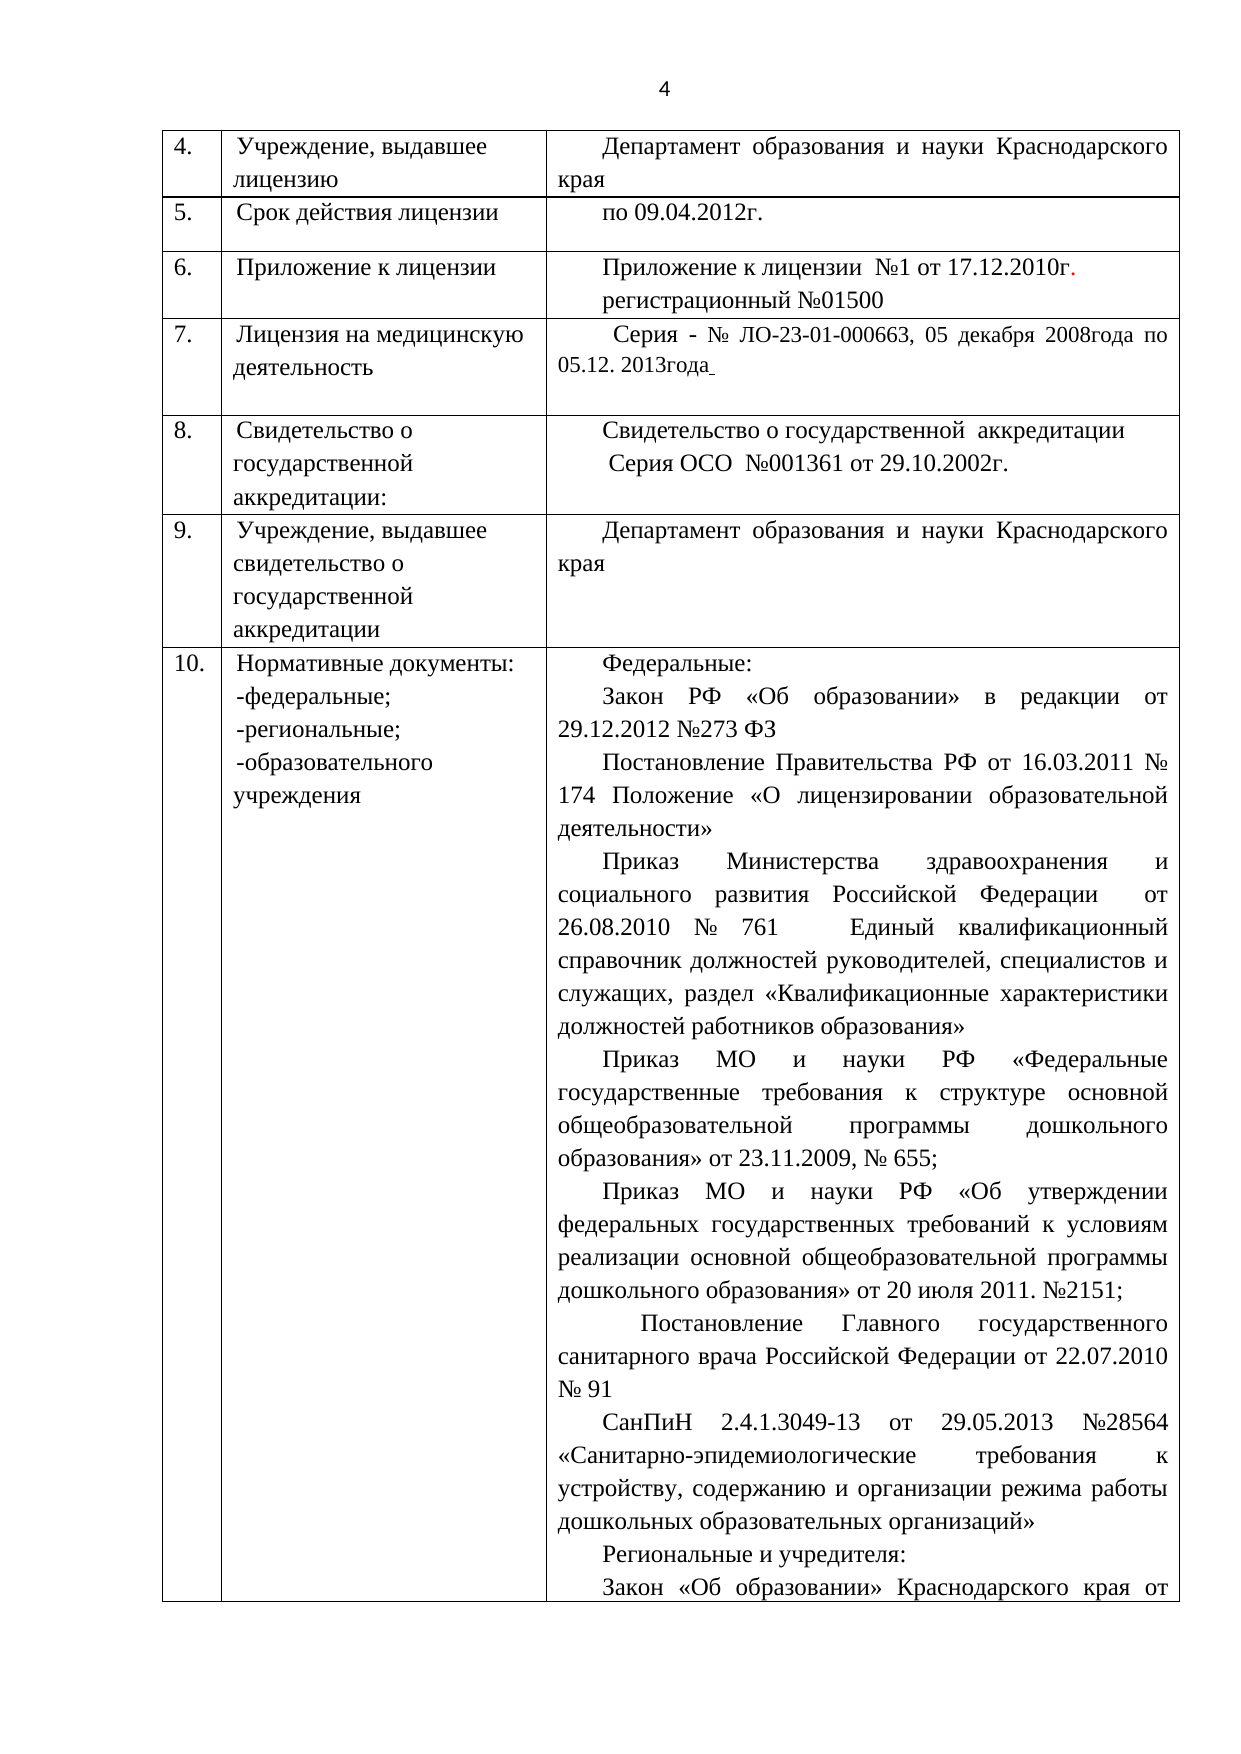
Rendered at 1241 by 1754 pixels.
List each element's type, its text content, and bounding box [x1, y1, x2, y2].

table_cell Лицензия на медицинскую деятельность [222, 319, 546, 414]
table_cell Департамент образования и науки Краснодарского края [547, 515, 1179, 647]
table_cell Свидетельство о государственной аккредитации: [222, 416, 546, 514]
table_cell 9. [163, 515, 221, 647]
table_cell 4. [163, 131, 221, 196]
table_cell 10. [163, 648, 221, 1601]
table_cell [547, 648, 1179, 1601]
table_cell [222, 648, 546, 1601]
table_cell 6. [163, 252, 221, 318]
table_cell 7. [163, 319, 221, 414]
table_cell 8. [163, 416, 221, 514]
table_cell Свидетельство о государственной аккредитации Серия ОСО №001361 от 29.10.2002г. [547, 416, 1179, 514]
table_cell Приложение к лицензии [222, 252, 546, 318]
table_cell Учреждение, выдавшее лицензию [222, 131, 546, 196]
table_cell по 09.04.2012г. [547, 198, 1179, 251]
table_cell Серия - № ЛО-23-01-000663, 05 декабря 2008года по 05.12. 2013года [547, 319, 1179, 414]
table_cell 5. [163, 198, 221, 251]
table_cell Департамент образования и науки Краснодарского края [547, 131, 1179, 196]
table_cell Учреждение, выдавшее свидетельство о государственной аккредитации [222, 515, 546, 647]
table_cell Срок действия лицензии [222, 198, 546, 251]
table_cell Приложение к лицензии №1 от 17.12.2010г. регистрационный №01500 [547, 252, 1179, 318]
